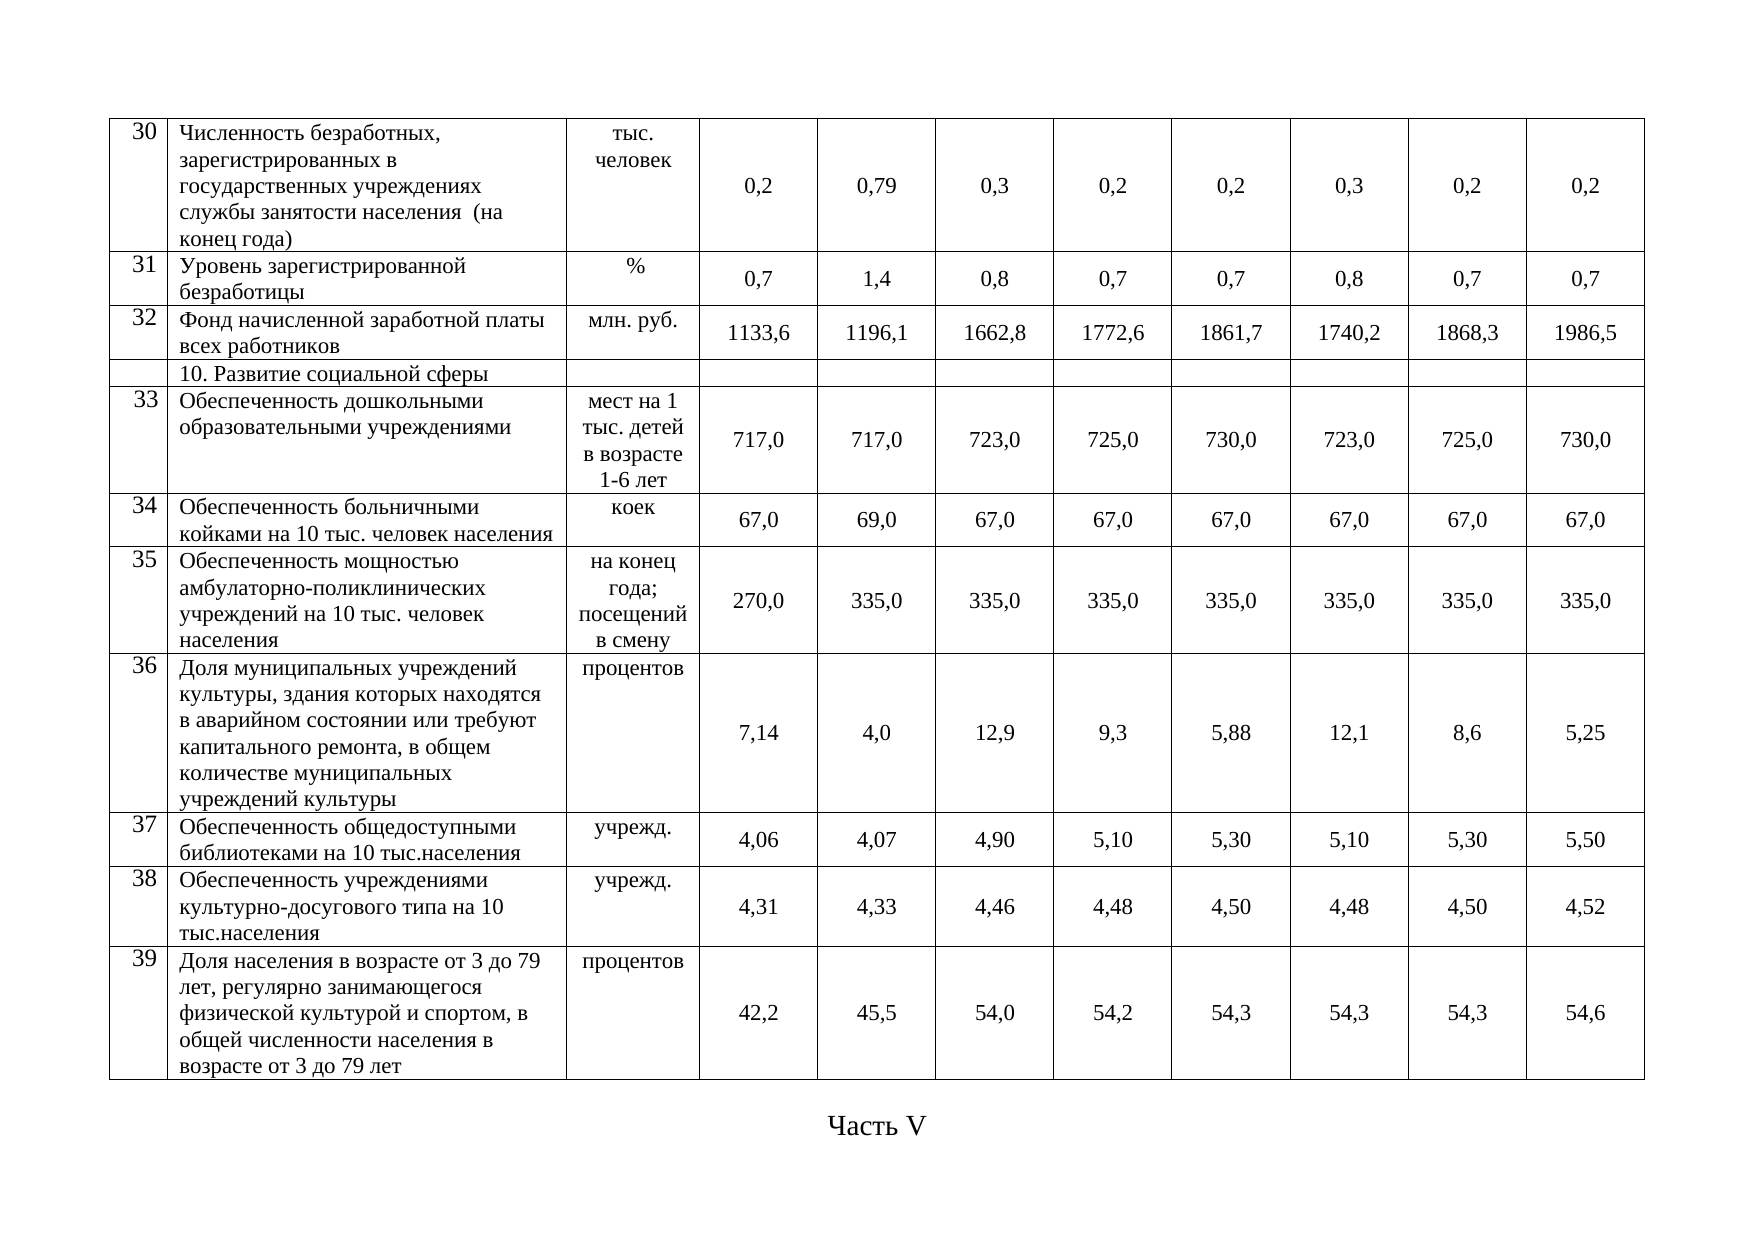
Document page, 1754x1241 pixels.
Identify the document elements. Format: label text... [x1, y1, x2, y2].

table_cell 8,6 [1409, 654, 1526, 812]
table_cell % [567, 252, 699, 305]
table_cell 54,2 [1054, 947, 1171, 1078]
table_cell 0,2 [1409, 119, 1526, 251]
table_cell 5,10 [1054, 813, 1171, 866]
table_cell 0,7 [1409, 252, 1526, 305]
table_cell коек [567, 494, 699, 546]
table_cell 717,0 [818, 387, 935, 492]
table_cell [110, 360, 167, 386]
table_cell 725,0 [1409, 387, 1526, 492]
table_cell 5,30 [1172, 813, 1290, 866]
table_cell 723,0 [1291, 387, 1408, 492]
table_cell [567, 360, 699, 386]
table_cell 0,2 [1527, 119, 1644, 251]
table_cell Уровень зарегистрированной безработицы [168, 252, 566, 305]
table_cell 34 [110, 494, 167, 546]
table_cell 7,14 [700, 654, 817, 812]
table_cell 335,0 [1409, 547, 1526, 653]
table_cell 335,0 [818, 547, 935, 653]
table_cell Фонд начисленной заработной платы всех работников [168, 306, 566, 358]
table_cell [1527, 360, 1644, 386]
table_cell 12,9 [936, 654, 1053, 812]
table_cell 4,48 [1054, 867, 1171, 946]
table_cell 4,07 [818, 813, 935, 866]
table_cell 69,0 [818, 494, 935, 546]
table_cell 54,3 [1291, 947, 1408, 1078]
table_cell 67,0 [1409, 494, 1526, 546]
table_cell Доля муниципальных учреждений культуры, здания которых находятся в аварийном состоянии или требуют капитального ремонта, в общем количестве муниципальных учреждений культуры [168, 654, 566, 812]
table_cell учрежд. [567, 867, 699, 946]
table_cell на конец года; посещений в смену [567, 547, 699, 653]
table_cell 0,2 [700, 119, 817, 251]
table_cell 335,0 [936, 547, 1053, 653]
table_cell 0,8 [1291, 252, 1408, 305]
table_cell Обеспеченность мощностью амбулаторно-поликлинических учреждений на 10 тыс. человек населения [168, 547, 566, 653]
table_cell 730,0 [1172, 387, 1290, 492]
table_cell 42,2 [700, 947, 817, 1078]
table_cell 36 [110, 654, 167, 812]
table_cell [818, 360, 935, 386]
table_cell 0,7 [700, 252, 817, 305]
table_cell 725,0 [1054, 387, 1171, 492]
table_cell 1740,2 [1291, 306, 1408, 358]
table_cell 730,0 [1527, 387, 1644, 492]
table_cell 1772,6 [1054, 306, 1171, 358]
table_cell [1172, 360, 1290, 386]
table_cell 270,0 [700, 547, 817, 653]
table_cell 32 [110, 306, 167, 358]
table_cell 0,7 [1054, 252, 1171, 305]
table_cell 0,2 [1172, 119, 1290, 251]
table_cell 5,30 [1409, 813, 1526, 866]
table_cell процентов [567, 654, 699, 812]
table_cell процентов [567, 947, 699, 1078]
table_cell 5,50 [1527, 813, 1644, 866]
table_cell Обеспеченность учреждениями культурно-досугового типа на 10 тыс.населения [168, 867, 566, 946]
table_cell 335,0 [1527, 547, 1644, 653]
table_cell 67,0 [1291, 494, 1408, 546]
table_cell [1054, 360, 1171, 386]
table_cell [936, 360, 1053, 386]
table_cell Обеспеченность дошкольными образовательными учреждениями [168, 387, 566, 492]
table_cell 1861,7 [1172, 306, 1290, 358]
table_cell 38 [110, 867, 167, 946]
table_cell 1662,8 [936, 306, 1053, 358]
table_cell Численность безработных, зарегистрированных в государственных учреждениях службы занятости населения (на конец года) [168, 119, 566, 251]
table_cell Обеспеченность общедоступными библиотеками на 10 тыс.населения [168, 813, 566, 866]
table_cell 37 [110, 813, 167, 866]
table_cell 30 [110, 119, 167, 251]
table_cell 45,5 [818, 947, 935, 1078]
table_cell 723,0 [936, 387, 1053, 492]
table_cell 335,0 [1172, 547, 1290, 653]
table_cell 0,79 [818, 119, 935, 251]
table_cell 1133,6 [700, 306, 817, 358]
table_cell [700, 360, 817, 386]
table_cell 54,0 [936, 947, 1053, 1078]
table_cell 1986,5 [1527, 306, 1644, 358]
table_cell 5,88 [1172, 654, 1290, 812]
table_cell 4,46 [936, 867, 1053, 946]
table_cell 4,31 [700, 867, 817, 946]
table_cell 31 [110, 252, 167, 305]
table_cell мест на 1 тыс. детей в возрасте 1-6 лет [567, 387, 699, 492]
table_cell 4,90 [936, 813, 1053, 866]
table_cell 5,25 [1527, 654, 1644, 812]
table_cell 335,0 [1291, 547, 1408, 653]
table_cell 67,0 [936, 494, 1053, 546]
table_cell 1868,3 [1409, 306, 1526, 358]
table_cell 0,7 [1172, 252, 1290, 305]
table_cell Обеспеченность больничными койками на 10 тыс. человек населения [168, 494, 566, 546]
table_cell 35 [110, 547, 167, 653]
table_cell 1196,1 [818, 306, 935, 358]
table_cell 9,3 [1054, 654, 1171, 812]
table_cell 0,8 [936, 252, 1053, 305]
table_cell 10. Развитие социальной сферы [168, 360, 566, 386]
table_cell 67,0 [1527, 494, 1644, 546]
table_cell 4,52 [1527, 867, 1644, 946]
table_cell Доля населения в возрасте от 3 до 79 лет, регулярно занимающегося физической культурой и спортом, в общей численности населения в возрасте от 3 до 79 лет [168, 947, 566, 1078]
table_cell 717,0 [700, 387, 817, 492]
table_cell 4,33 [818, 867, 935, 946]
table_cell 4,50 [1172, 867, 1290, 946]
table_cell учрежд. [567, 813, 699, 866]
table_cell 0,2 [1054, 119, 1171, 251]
table_cell [1291, 360, 1408, 386]
table_cell 67,0 [1172, 494, 1290, 546]
table_cell [1409, 360, 1526, 386]
table_cell 4,50 [1409, 867, 1526, 946]
text Часть V [118, 1108, 1636, 1142]
table_cell 5,10 [1291, 813, 1408, 866]
table_cell 335,0 [1054, 547, 1171, 653]
table_cell 4,48 [1291, 867, 1408, 946]
table_cell 12,1 [1291, 654, 1408, 812]
table_cell 39 [110, 947, 167, 1078]
table_cell 4,0 [818, 654, 935, 812]
table_cell 0,3 [936, 119, 1053, 251]
table_cell 67,0 [1054, 494, 1171, 546]
table_cell 67,0 [700, 494, 817, 546]
table_cell 54,3 [1172, 947, 1290, 1078]
table_cell 54,6 [1527, 947, 1644, 1078]
table_cell 0,7 [1527, 252, 1644, 305]
table_cell 4,06 [700, 813, 817, 866]
table_cell 0,3 [1291, 119, 1408, 251]
table_cell млн. руб. [567, 306, 699, 358]
table_cell тыс. человек [567, 119, 699, 251]
table_cell 54,3 [1409, 947, 1526, 1078]
table_cell 33 [110, 387, 167, 492]
table_cell 1,4 [818, 252, 935, 305]
